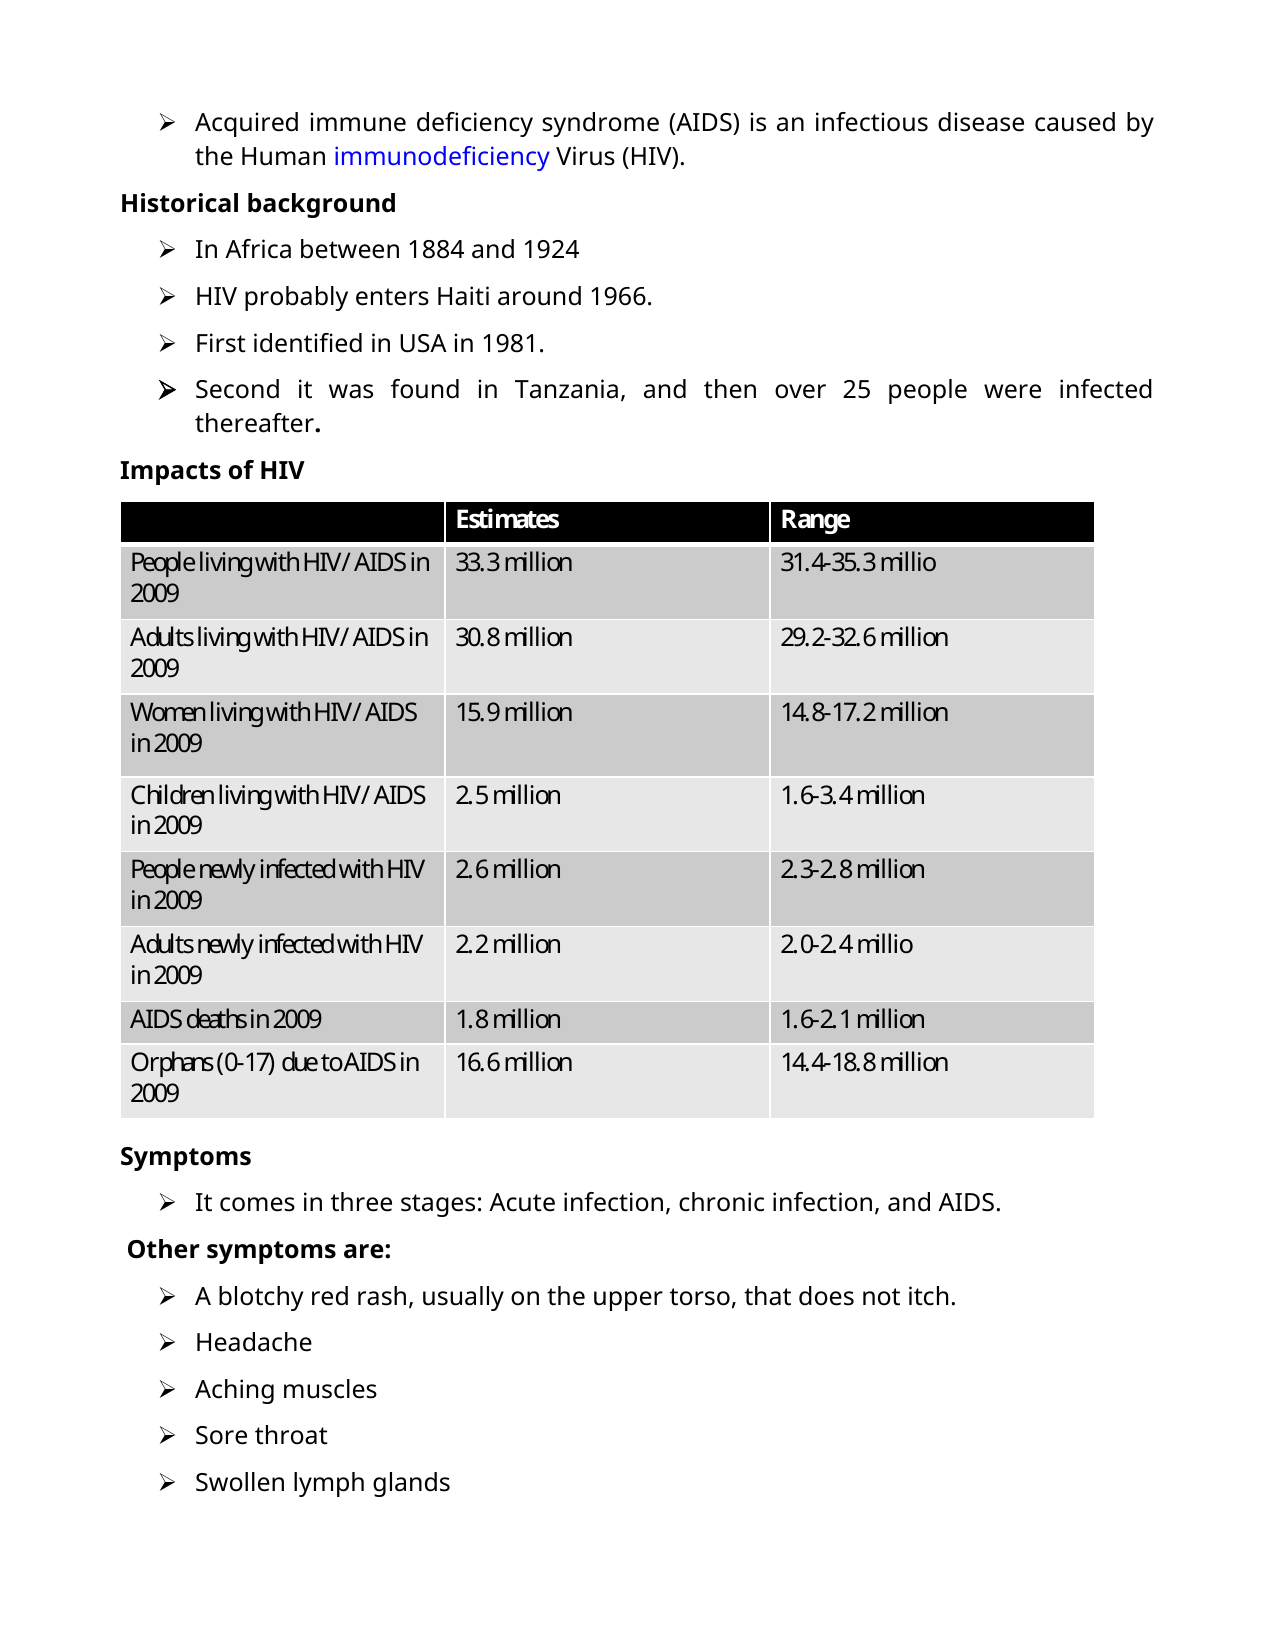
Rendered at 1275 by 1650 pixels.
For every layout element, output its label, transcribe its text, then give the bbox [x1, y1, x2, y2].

list Swollen lymph glands [157, 1464, 1155, 1498]
list A blotchy red rash, usually on the upper torso, that does not itch. [157, 1278, 1155, 1312]
list Second it was found in Tanzania, and then over 25 people were infected thereafter. [157, 372, 1155, 440]
list First identified in USA in 1981. [157, 325, 1155, 359]
text Symptoms [120, 1138, 1155, 1173]
list It comes in three stages: Acute infection, chronic infection, and AIDS. [157, 1185, 1155, 1219]
text Impacts of HIV [120, 452, 1155, 487]
list In Africa between 1884 and 1924 [157, 232, 1155, 266]
text Historical background [120, 186, 1155, 220]
list Acquired immune deficiency syndrome (AIDS) is an infectious disease caused by the Human immunodeficiency Virus (HIV). [157, 105, 1155, 173]
text Other symptoms are: [120, 1232, 1155, 1266]
list Headache [157, 1325, 1155, 1359]
list Aching muscles [157, 1371, 1155, 1405]
list HIV probably enters Haiti around 1966. [157, 279, 1155, 313]
list Sore throat [157, 1418, 1155, 1452]
